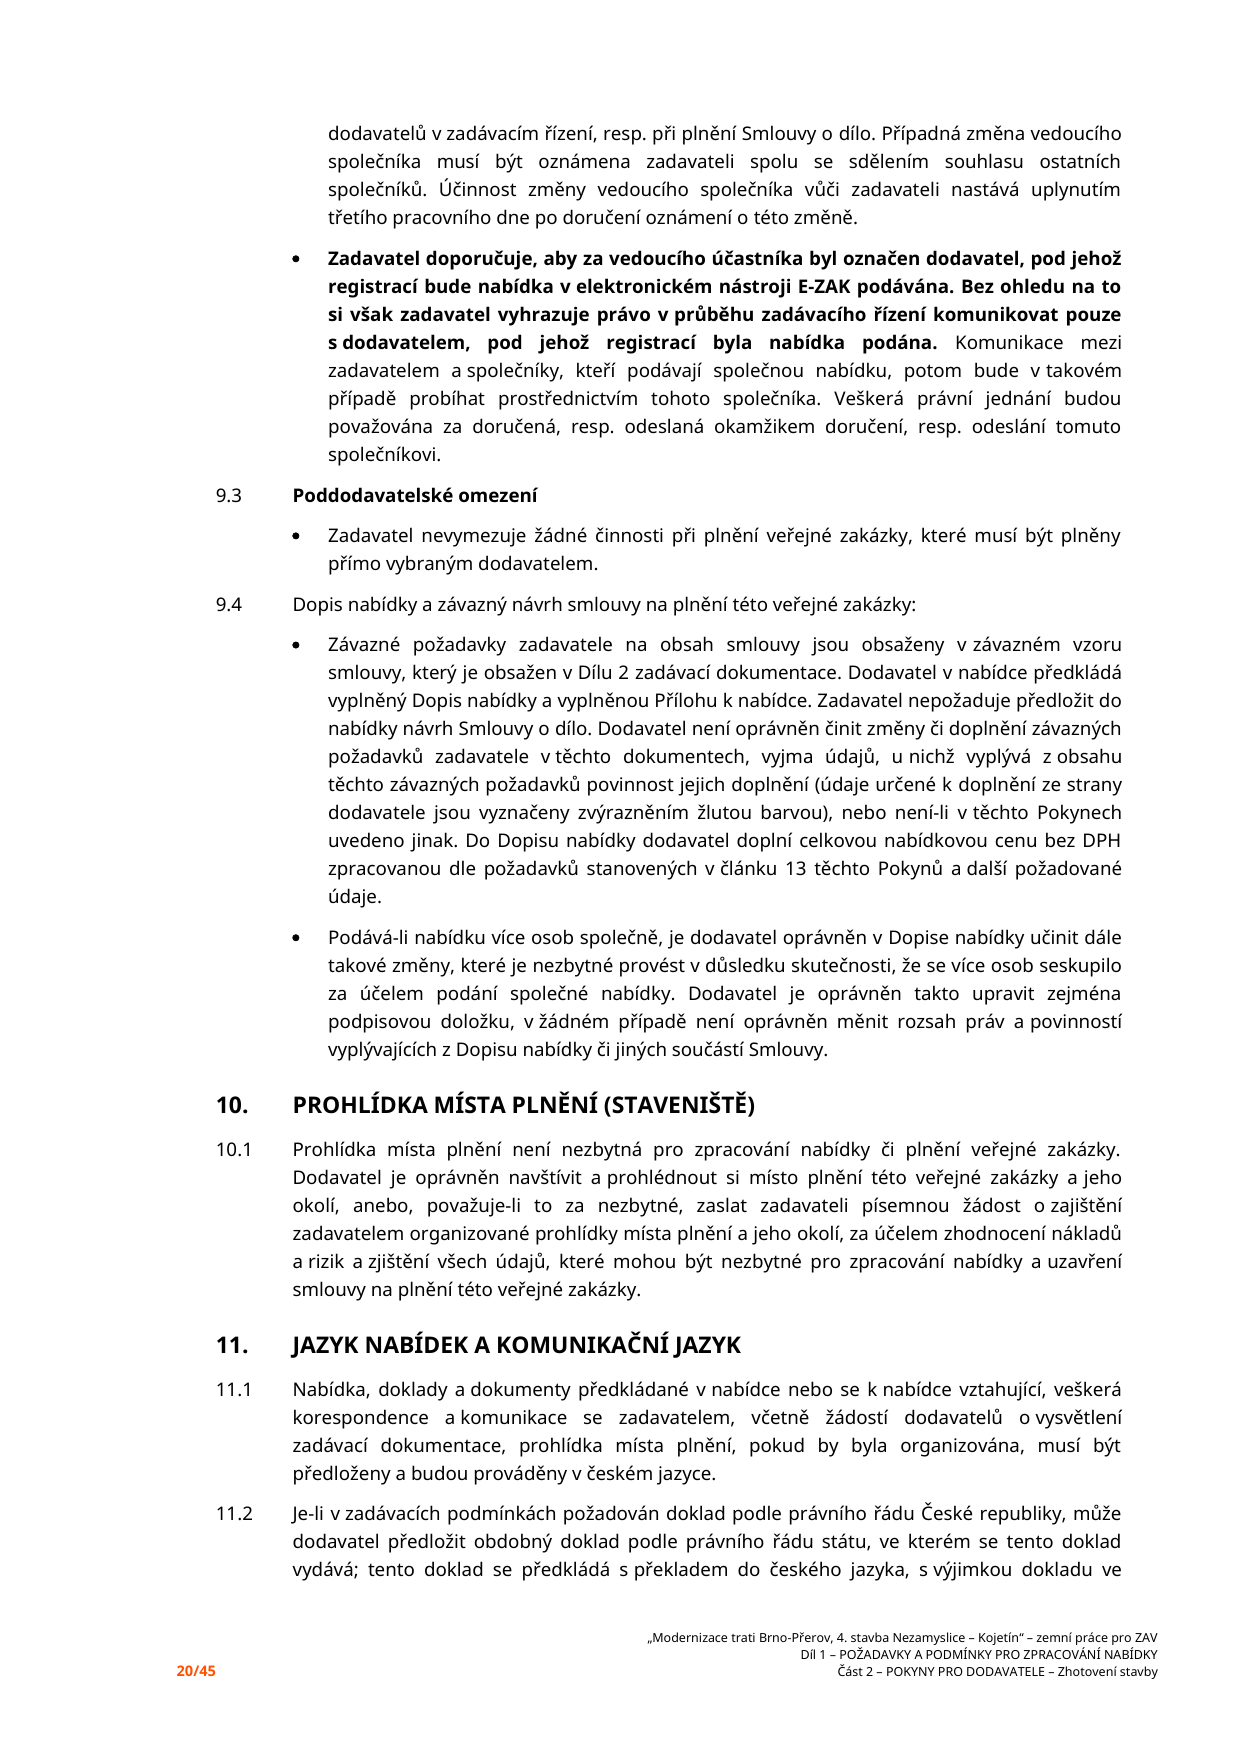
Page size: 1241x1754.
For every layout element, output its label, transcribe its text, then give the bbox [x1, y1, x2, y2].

text Prohlídka místa plnění není nezbytná pro zpracování nabídky či plnění veřejné zakázky. Dodavatel je oprávněn navštívit a prohlédnout si místo plnění této veřejné zakázky a jeho okolí, anebo, považuje-li to za nezbytné, zaslat zadavateli písemnou žádost o zajištění zadavatelem organizované prohlídky místa plnění a jeho okolí, za účelem zhodnocení nákladů a rizik a zjištění všech údajů, které mohou být nezbytné pro zpracování nabídky a uzavření smlouvy na plnění této veřejné zakázky. [216, 1136, 1122, 1302]
text Podává-li nabídku více osob společně, je dodavatel oprávněn v Dopise nabídky učinit dále takové změny, které je nezbytné provést v důsledku skutečnosti, že se více osob seskupilo za účelem podání společné nabídky. Dodavatel je oprávněn takto upravit zejména podpisovou doložku, v žádném případě není oprávněn měnit rozsah práv a povinností vyplývajících z Dopisu nabídky či jiných součástí Smlouvy. [292, 924, 1122, 1062]
text PROHLÍDKA MÍSTA PLNĚNÍ (STAVENIŠTĚ) [216, 1089, 1122, 1121]
text Zadavatel nevymezuje žádné činnosti při plnění veřejné zakázky, které musí být plněny přímo vybraným dodavatelem. [292, 522, 1122, 576]
text Dopis nabídky a závazný návrh smlouvy na plnění této veřejné zakázky: [216, 591, 1122, 616]
text JAZYK NABÍDEK A KOMUNIKAČNÍ JAZYK [216, 1329, 1122, 1361]
text Zadavatel doporučuje, aby za vedoucího účastníka byl označen dodavatel, pod jehož registrací bude nabídka v elektronickém nástroji E-ZAK podávána. Bez ohledu na to si však zadavatel vyhrazuje právo v průběhu zadávacího řízení komunikovat pouze s dodavatelem, pod jehož registrací byla nabídka podána. Komunikace mezi zadavatelem a společníky, kteří podávají společnou nabídku, potom bude v takovém případě probíhat prostřednictvím tohoto společníka. Veškerá právní jednání budou považována za doručená, resp. odeslaná okamžikem doručení, resp. odeslání tomuto společníkovi. [292, 245, 1122, 467]
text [216, 1501, 1122, 1582]
text Nabídka, doklady a dokumenty předkládané v nabídce nebo se k nabídce vztahující, veškerá korespondence a komunikace se zadavatelem, včetně žádostí dodavatelů o vysvětlení zadávací dokumentace, prohlídka místa plnění, pokud by byla organizována, musí být předloženy a budou prováděny v českém jazyce. [216, 1376, 1122, 1486]
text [292, 121, 1122, 230]
text Poddodavatelské omezení [216, 482, 1122, 507]
text Závazné požadavky zadavatele na obsah smlouvy jsou obsaženy v závazném vzoru smlouvy, který je obsažen v Dílu 2 zadávací dokumentace. Dodavatel v nabídce předkládá vyplněný Dopis nabídky a vyplněnou Přílohu k nabídce. Zadavatel nepožaduje předložit do nabídky návrh Smlouvy o dílo. Dodavatel není oprávněn činit změny či doplnění závazných požadavků zadavatele v těchto dokumentech, vyjma údajů, u nichž vyplývá z obsahu těchto závazných požadavků povinnost jejich doplnění (údaje určené k doplnění ze strany dodavatele jsou vyznačeny zvýrazněním žlutou barvou), nebo není-li v těchto Pokynech uvedeno jinak. Do Dopisu nabídky dodavatel doplní celkovou nabídkovou cenu bez DPH zpracovanou dle požadavků stanovených v článku 13 těchto Pokynů a další požadované údaje. [292, 631, 1122, 909]
